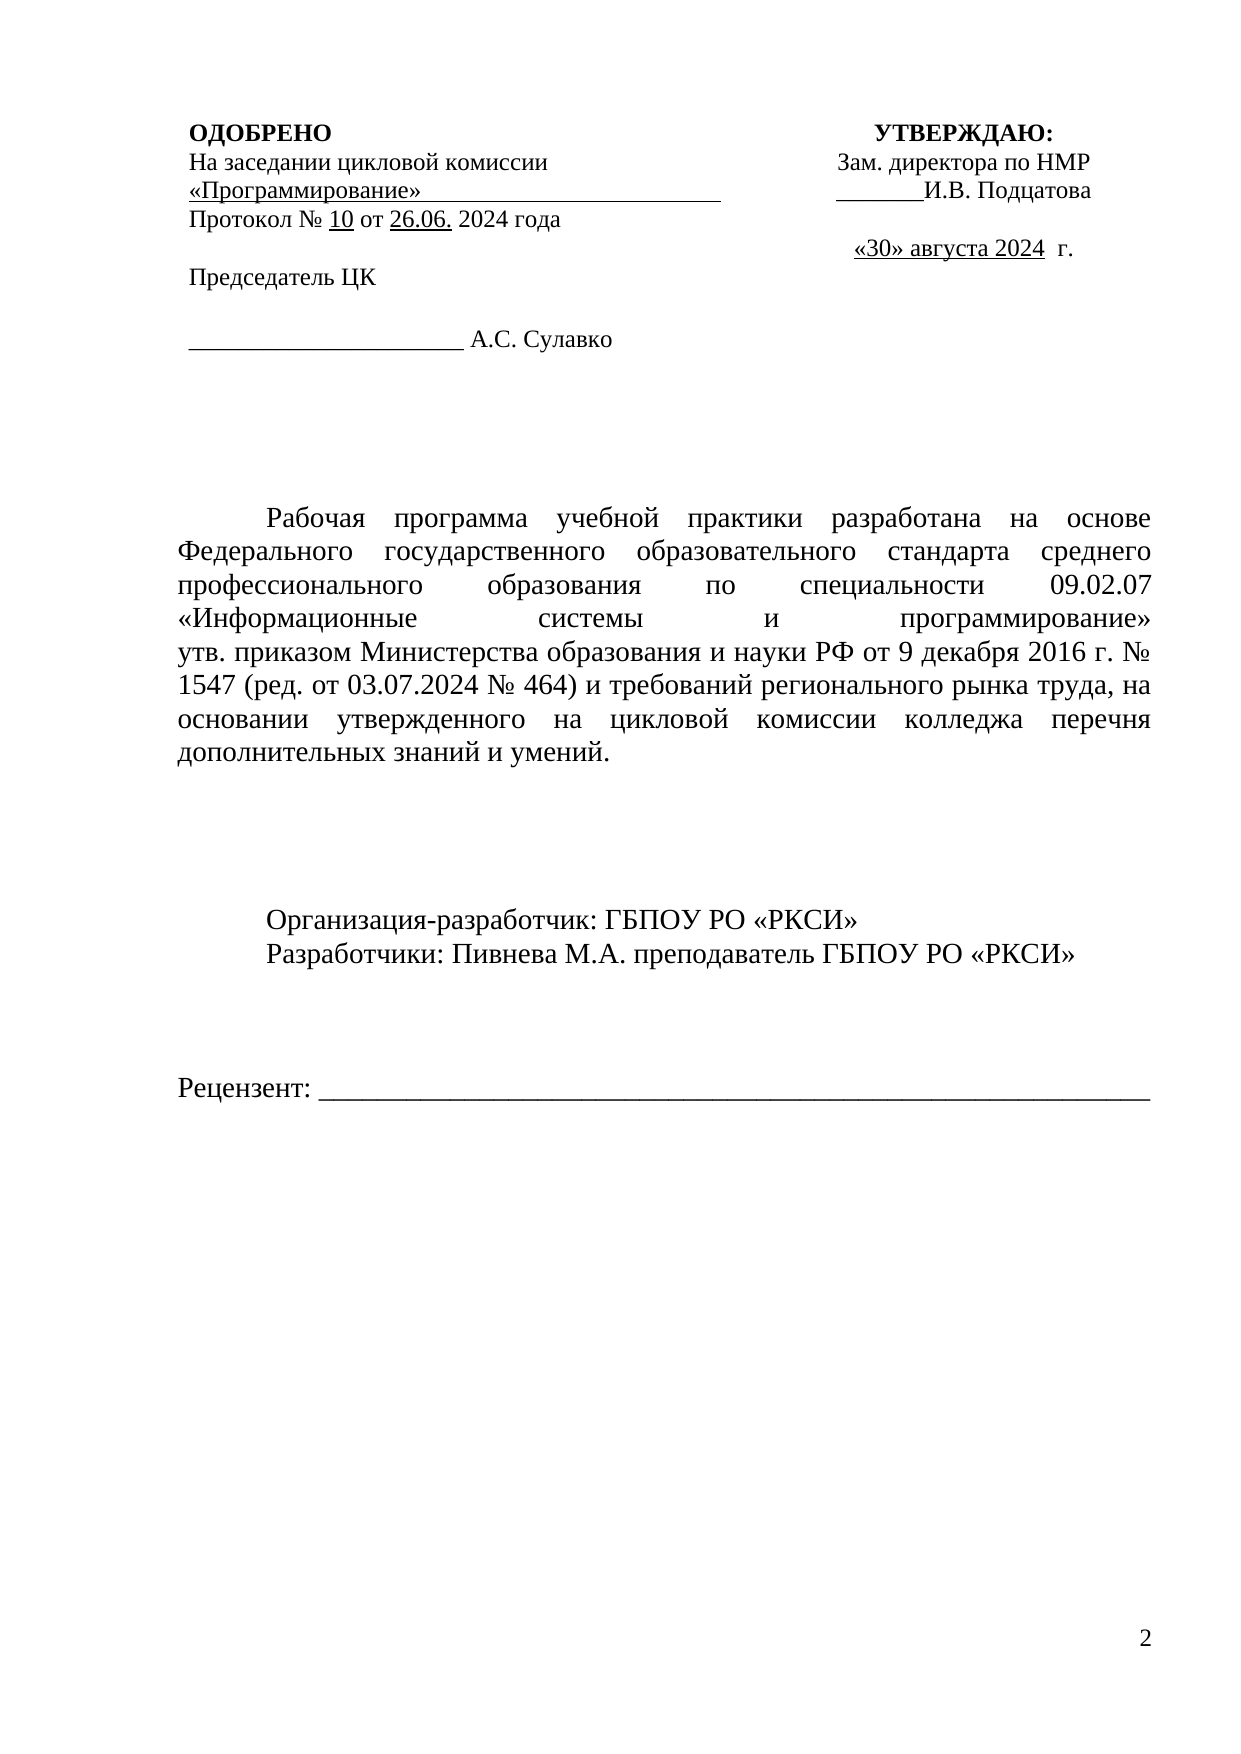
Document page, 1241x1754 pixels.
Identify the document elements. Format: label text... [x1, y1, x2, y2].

text Организация-разработчик: ГБПОУ РО «РКСИ» [177, 902, 1152, 936]
text Рабочая программа учебной практики разработана на основе Федерального государственного образовательного стандарта среднего профессионального образования по специальности 09.02.07 «Информационные системы и программирование» утв. приказом Министерства образования и науки РФ от 9 декабря 2016 г. № 1547 (ред. от 03.07.2024 № 464) и требований регионального рынка труда, на основании утвержденного на цикловой комиссии колледжа перечня дополнительных знаний и умений. [177, 500, 1152, 768]
text Разработчики: Пивнева М.А. преподаватель ГБПОУ РО «РКСИ» [177, 936, 1152, 969]
text Рецензент: _________________________________________________________ [177, 1070, 1152, 1103]
table_header УТВЕРЖДАЮ: Зам. директора по НМР _______И.В. Подцатова «30» августа 2024 г. [735, 118, 1192, 357]
table_header ОДОБРЕНО На заседании цикловой комиссии «Программирование» Протокол № 10 от 26.06. 2024 года Председатель ЦК ______________________ А.С. Сулавко [177, 118, 735, 357]
